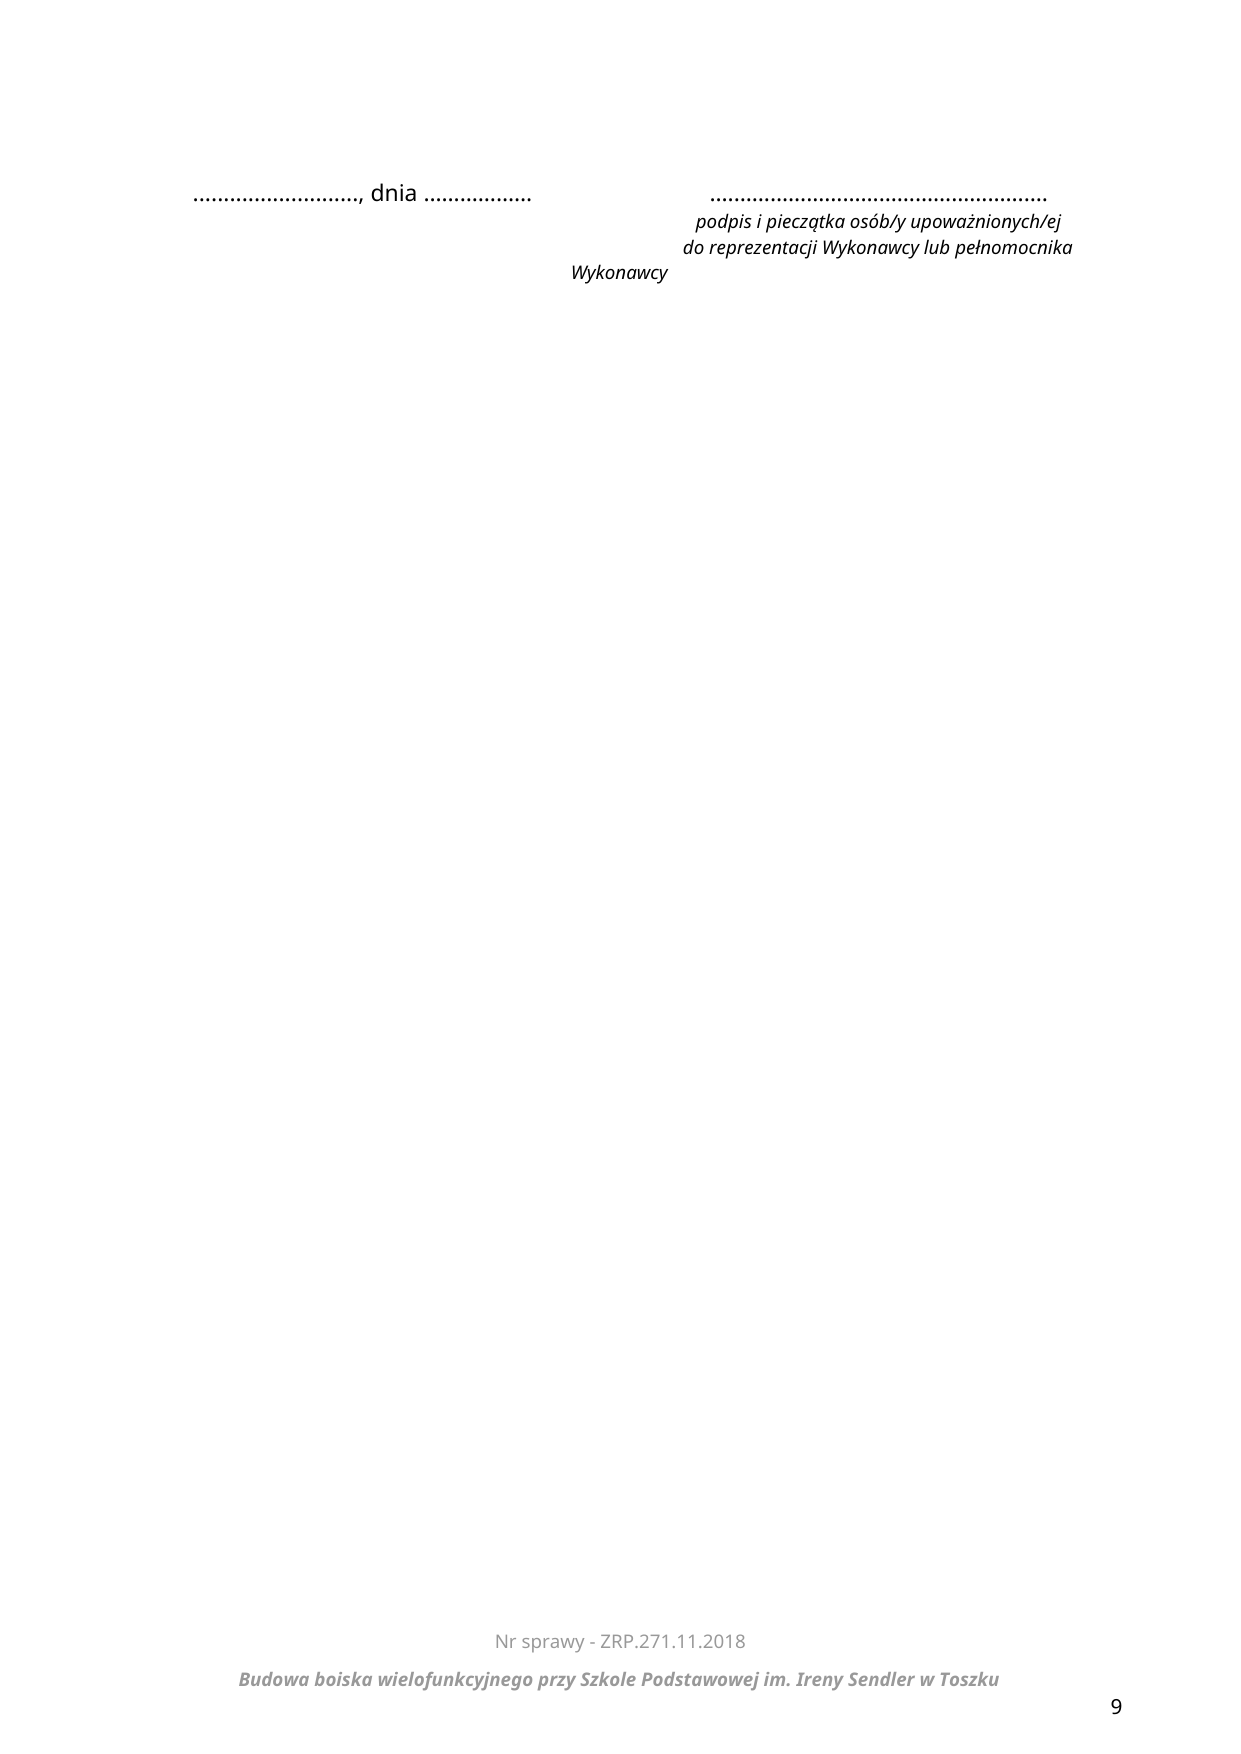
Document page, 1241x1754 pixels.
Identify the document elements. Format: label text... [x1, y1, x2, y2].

text ..........................., dnia ……………… .………………………………………………. [118, 177, 1122, 208]
text podpis i pieczątka osób/y upoważnionych/ej do reprezentacji Wykonawcy lub pełnomocnika Wykonawcy [118, 208, 1122, 285]
